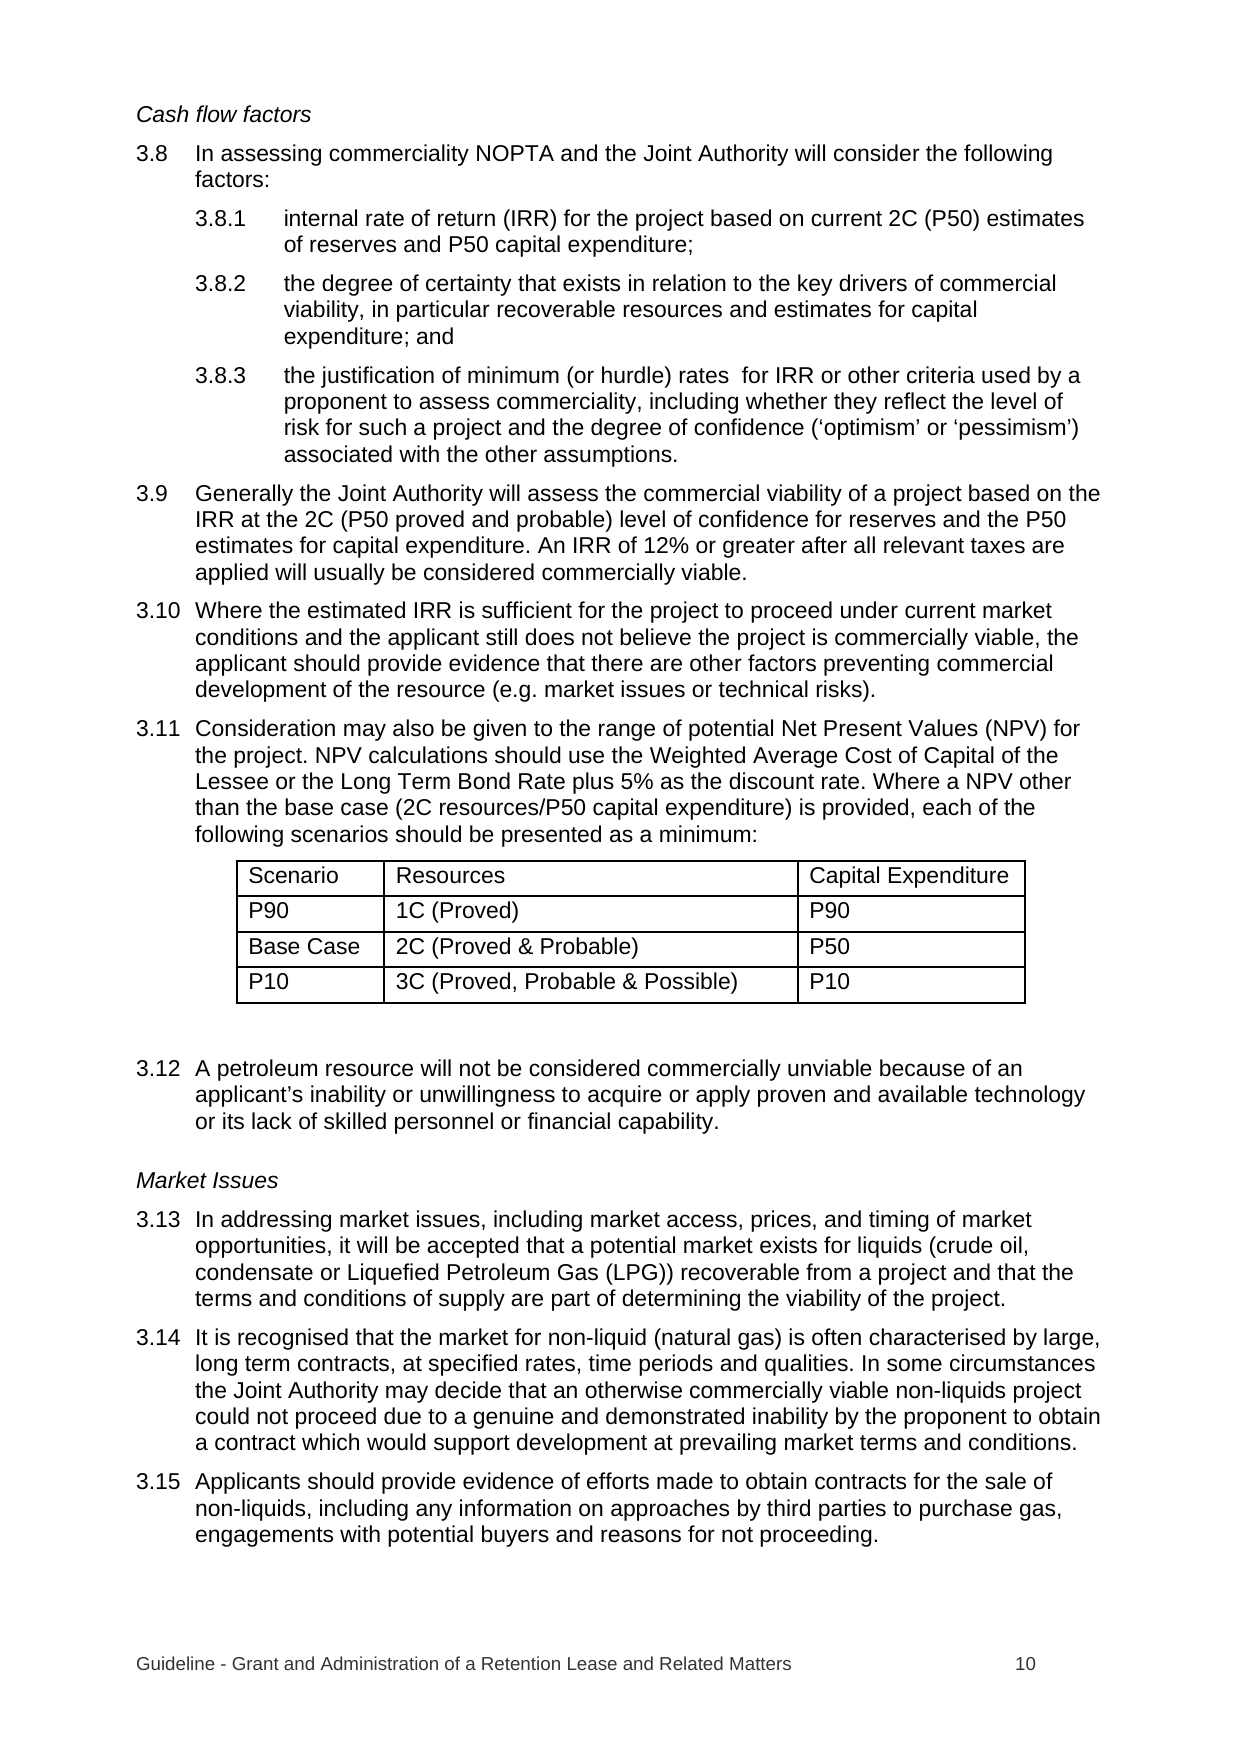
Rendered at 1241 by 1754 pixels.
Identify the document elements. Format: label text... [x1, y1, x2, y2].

table_cell P90 [238, 897, 383, 931]
list Where the estimated IRR is sufficient for the project to proceed under current market conditions and the applicant still does not believe the project is commercially viable, the applicant should provide evidence that there are other factors preventing commercial development of the resource (e.g. market issues or technical risks). [136, 597, 1104, 703]
table_cell 1C (Proved) [385, 897, 797, 931]
table_header Capital Expenditure [799, 862, 1024, 895]
table_cell 3C (Proved, Probable & Possible) [385, 968, 797, 1002]
list In addressing market issues, including market access, prices, and timing of market opportunities, it will be accepted that a potential market exists for liquids (crude oil, condensate or Liquefied Petroleum Gas (LPG)) recoverable from a project and that the terms and conditions of supply are part of determining the viability of the project. [136, 1206, 1104, 1311]
table_cell P10 [799, 968, 1024, 1002]
table_header Resources [385, 862, 797, 895]
list the degree of certainty that exists in relation to the key drivers of commercial viability, in particular recoverable resources and estimates for capital expenditure; and [195, 270, 1104, 349]
list Applicants should provide evidence of efforts made to obtain contracts for the sale of non-liquids, including any information on approaches by third parties to purchase gas, engagements with potential buyers and reasons for not proceeding. [136, 1468, 1104, 1547]
table_cell P90 [799, 897, 1024, 931]
table_cell 2C (Proved & Probable) [385, 933, 797, 966]
list In assessing commerciality NOPTA and the Joint Authority will consider the following factors: [136, 139, 1104, 192]
list Generally the Joint Authority will assess the commercial viability of a project based on the IRR at the 2C (P50 proved and probable) level of confidence for reserves and the P50 estimates for capital expenditure. An IRR of 12% or greater after all relevant taxes are applied will usually be considered commercially viable. [136, 479, 1104, 585]
subtitle Market Issues [136, 1167, 1104, 1193]
list Consideration may also be given to the range of potential Net Present Values (NPV) for the project. NPV calculations should use the Weighted Average Cost of Capital of the Lessee or the Long Term Bond Rate plus 5% as the discount rate. Where a NPV other than the base case (2C resources/P50 capital expenditure) is provided, each of the following scenarios should be presented as a minimum: [136, 715, 1104, 847]
list the justification of minimum (or hurdle) rates for IRR or other criteria used by a proponent to assess commerciality, including whether they reflect the level of risk for such a project and the degree of confidence (‘optimism’ or ‘pessimism’) associated with the other assumptions. [195, 362, 1104, 467]
table_cell Base Case [238, 933, 383, 966]
list It is recognised that the market for non-liquid (natural gas) is often characterised by large, long term contracts, at specified rates, time periods and qualities. In some circumstances the Joint Authority may decide that an otherwise commercially viable non-liquids project could not proceed due to a genuine and demonstrated inability by the proponent to obtain a contract which would support development at prevailing market terms and conditions. [136, 1324, 1104, 1456]
list A petroleum resource will not be considered commercially unviable because of an applicant’s inability or unwillingness to acquire or apply proven and available technology or its lack of skilled personnel or financial capability. [136, 1055, 1104, 1134]
table_header Scenario [238, 862, 383, 895]
table_cell P10 [238, 968, 383, 1002]
list internal rate of return (IRR) for the project based on current 2C (P50) estimates of reserves and P50 capital expenditure; [195, 205, 1104, 257]
subtitle Cash flow factors [136, 101, 1104, 127]
table_cell P50 [799, 933, 1024, 966]
